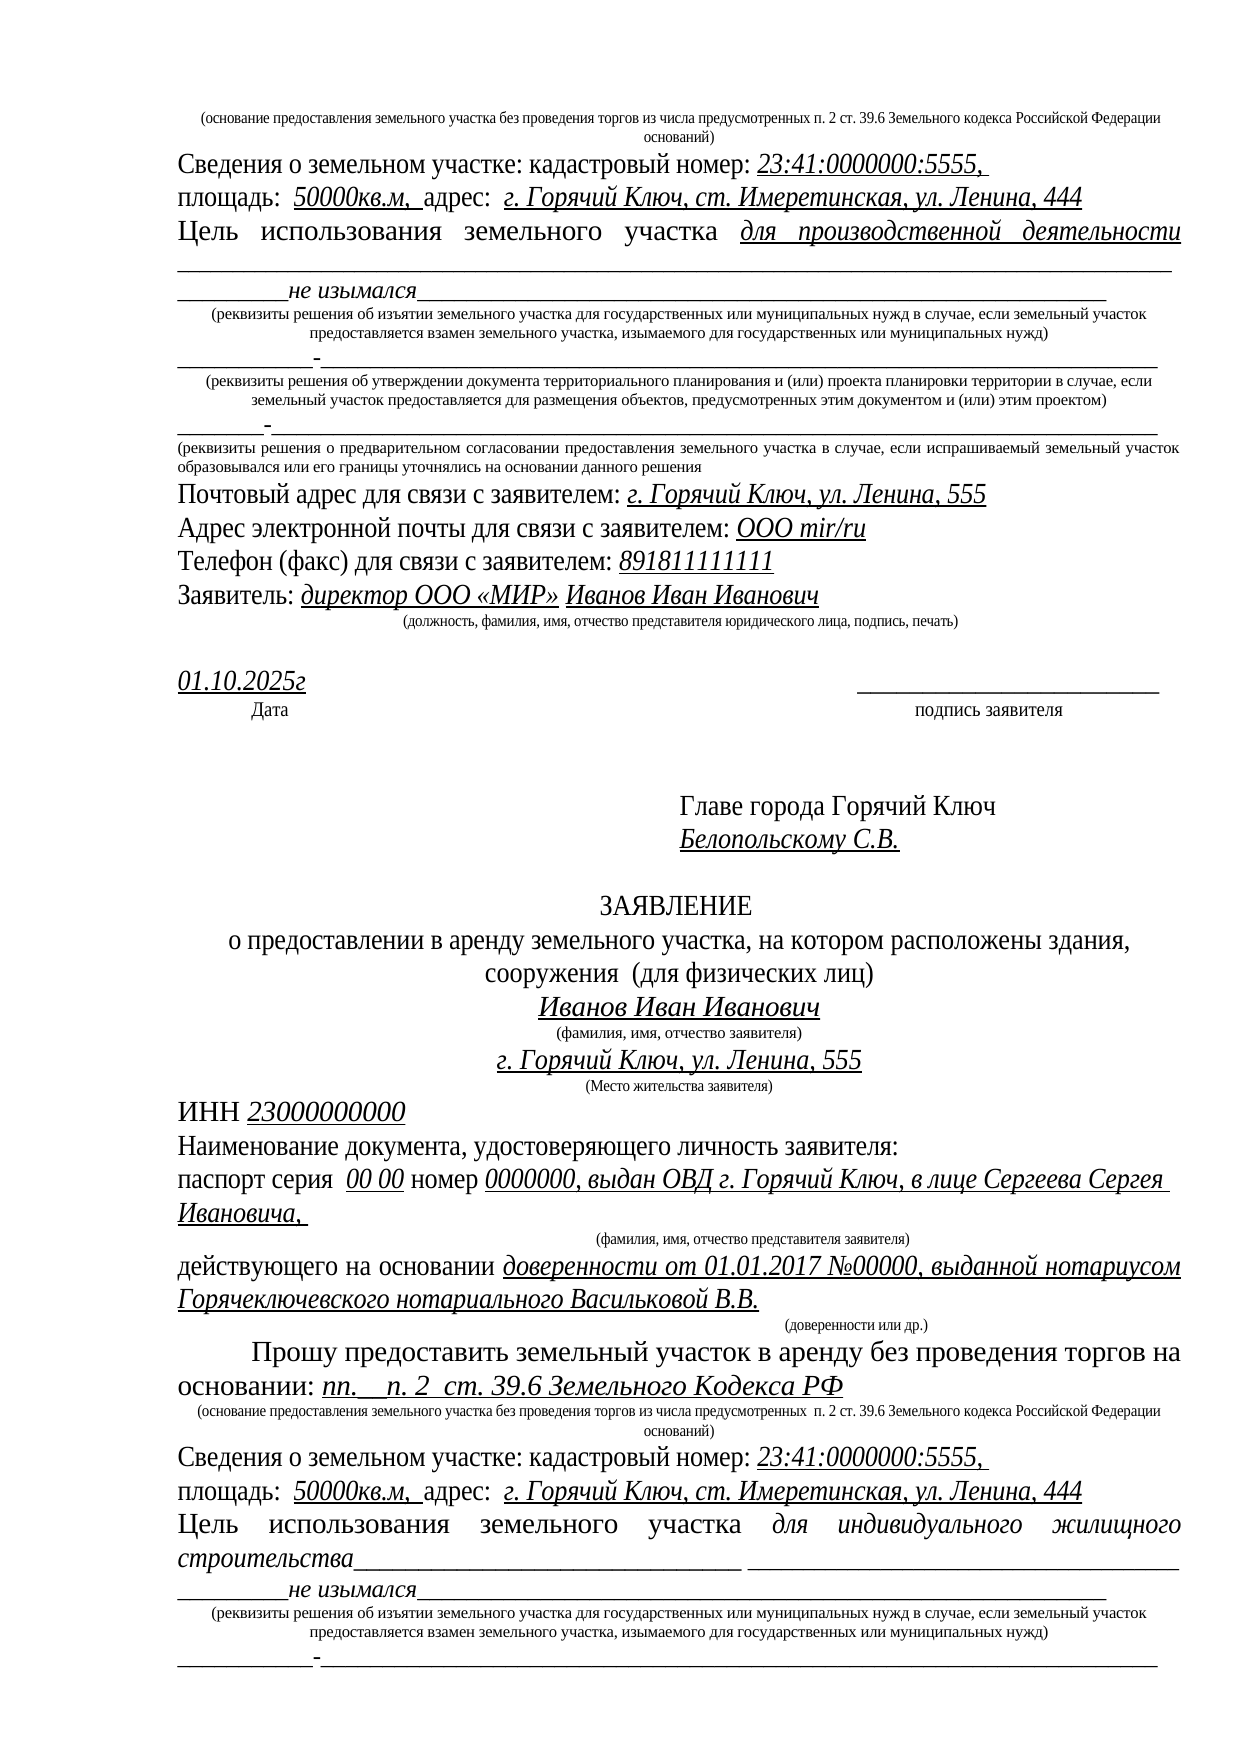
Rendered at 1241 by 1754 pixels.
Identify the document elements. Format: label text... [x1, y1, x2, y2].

text Почтовый адрес для связи с заявителем: г. Горячий Ключ, ул. Ленина, 555 [177, 476, 1181, 510]
text ___________-____________________________________________________________________ [177, 342, 1181, 371]
text (фамилия, имя, отчество заявителя) [177, 1023, 1181, 1042]
text площадь: 50000кв.м, адрес: г. Горячий Ключ, ст. Имеретинская, ул. Ленина, 444 [177, 179, 1181, 213]
text ИНН 23000000000 [177, 1094, 1181, 1128]
text (фамилия, имя, отчество представителя заявителя) [251, 1229, 1181, 1248]
text (доверенности или др.) [177, 1315, 1181, 1334]
text _________не изымался________________________________________________________ [177, 1574, 1181, 1602]
text Прошу предоставить земельный участок в аренду без проведения торгов на основании: пп.__п. 2 ст. 39.6 Земельного Кодекса РФ [177, 1334, 1181, 1401]
text Цель использования земельного участка для индивидуального жилищного строительства______________________________ _______________________________________ [177, 1507, 1181, 1574]
text (реквизиты решения о предварительном согласовании предоставления земельного участка в случае, если испрашиваемый земельный участок образовывался или его границы уточнялись на основании данного решения [177, 438, 1181, 476]
text (основание предоставления земельного участка без проведения торгов из числа предусмотренных п. 2 ст. 39.6 Земельного кодекса Российской Федерации оснований) [177, 107, 1181, 146]
text Белопольскому С.В. [679, 821, 1181, 855]
text _______-________________________________________________________________________ [177, 409, 1181, 438]
text Главе города Горячий Ключ [679, 788, 1181, 821]
text Сведения о земельном участке: кадастровый номер: 23:41:0000000:5555, [177, 1439, 1181, 1473]
text паспорт серия 00 00 номер 0000000, выдан ОВД г. Горячий Ключ, в лице Сергеева Сергея Ивановича, [177, 1162, 1181, 1229]
text (реквизиты решения об изъятии земельного участка для государственных или муниципальных нужд в случае, если земельный участок предоставляется взамен земельного участка, изымаемого для государственных или муниципальных нужд) [177, 304, 1181, 342]
text Дата подпись заявителя [177, 697, 1181, 721]
text ЗАЯВЛЕНИЕ о предоставлении в аренду земельного участка, на котором расположены здания, сооружения (для физических лиц) [177, 888, 1181, 989]
text Заявитель: директор ООО «МИР» Иванов Иван Иванович [177, 577, 1181, 611]
text _________не изымался________________________________________________________ [177, 275, 1181, 304]
text (должность, фамилия, имя, отчество представителя юридического лица, подпись, печать) [177, 611, 1181, 630]
text площадь: 50000кв.м, адрес: г. Горячий Ключ, ст. Имеретинская, ул. Ленина, 444 [177, 1473, 1181, 1507]
text 01.10.2025г _______________________ [177, 663, 1181, 697]
text Цель использования земельного участка для производственной деятельности __________________________________________________________________________________________ [177, 213, 1181, 275]
text ___________-____________________________________________________________________ [177, 1641, 1181, 1669]
text Телефон (факс) для связи с заявителем: 891811111111 [177, 543, 1181, 577]
text Иванов Иван Иванович [177, 989, 1181, 1023]
text (основание предоставления земельного участка без проведения торгов из числа предусмотренных п. 2 ст. 39.6 Земельного кодекса Российской Федерации оснований) [177, 1401, 1181, 1439]
text Адрес электронной почты для связи с заявителем: OOO mir/ru [177, 510, 1181, 543]
text (реквизиты решения об утверждении документа территориального планирования и (или) проекта планировки территории в случае, если земельный участок предоставляется для размещения объектов, предусмотренных этим документом и (или) этим проектом) [177, 371, 1181, 409]
text действующего на основании доверенности от 01.01.2017 №00000, выданной нотариусом Горячеключевского нотариального Васильковой В.В. [177, 1248, 1181, 1315]
text Сведения о земельном участке: кадастровый номер: 23:41:0000000:5555, [177, 146, 1181, 179]
text (Место жительства заявителя) [177, 1075, 1181, 1094]
text Наименование документа, удостоверяющего личность заявителя: [177, 1128, 1181, 1162]
text (реквизиты решения об изъятии земельного участка для государственных или муниципальных нужд в случае, если земельный участок предоставляется взамен земельного участка, изымаемого для государственных или муниципальных нужд) [177, 1602, 1181, 1641]
text г. Горячий Ключ, ул. Ленина, 555 [177, 1042, 1181, 1075]
